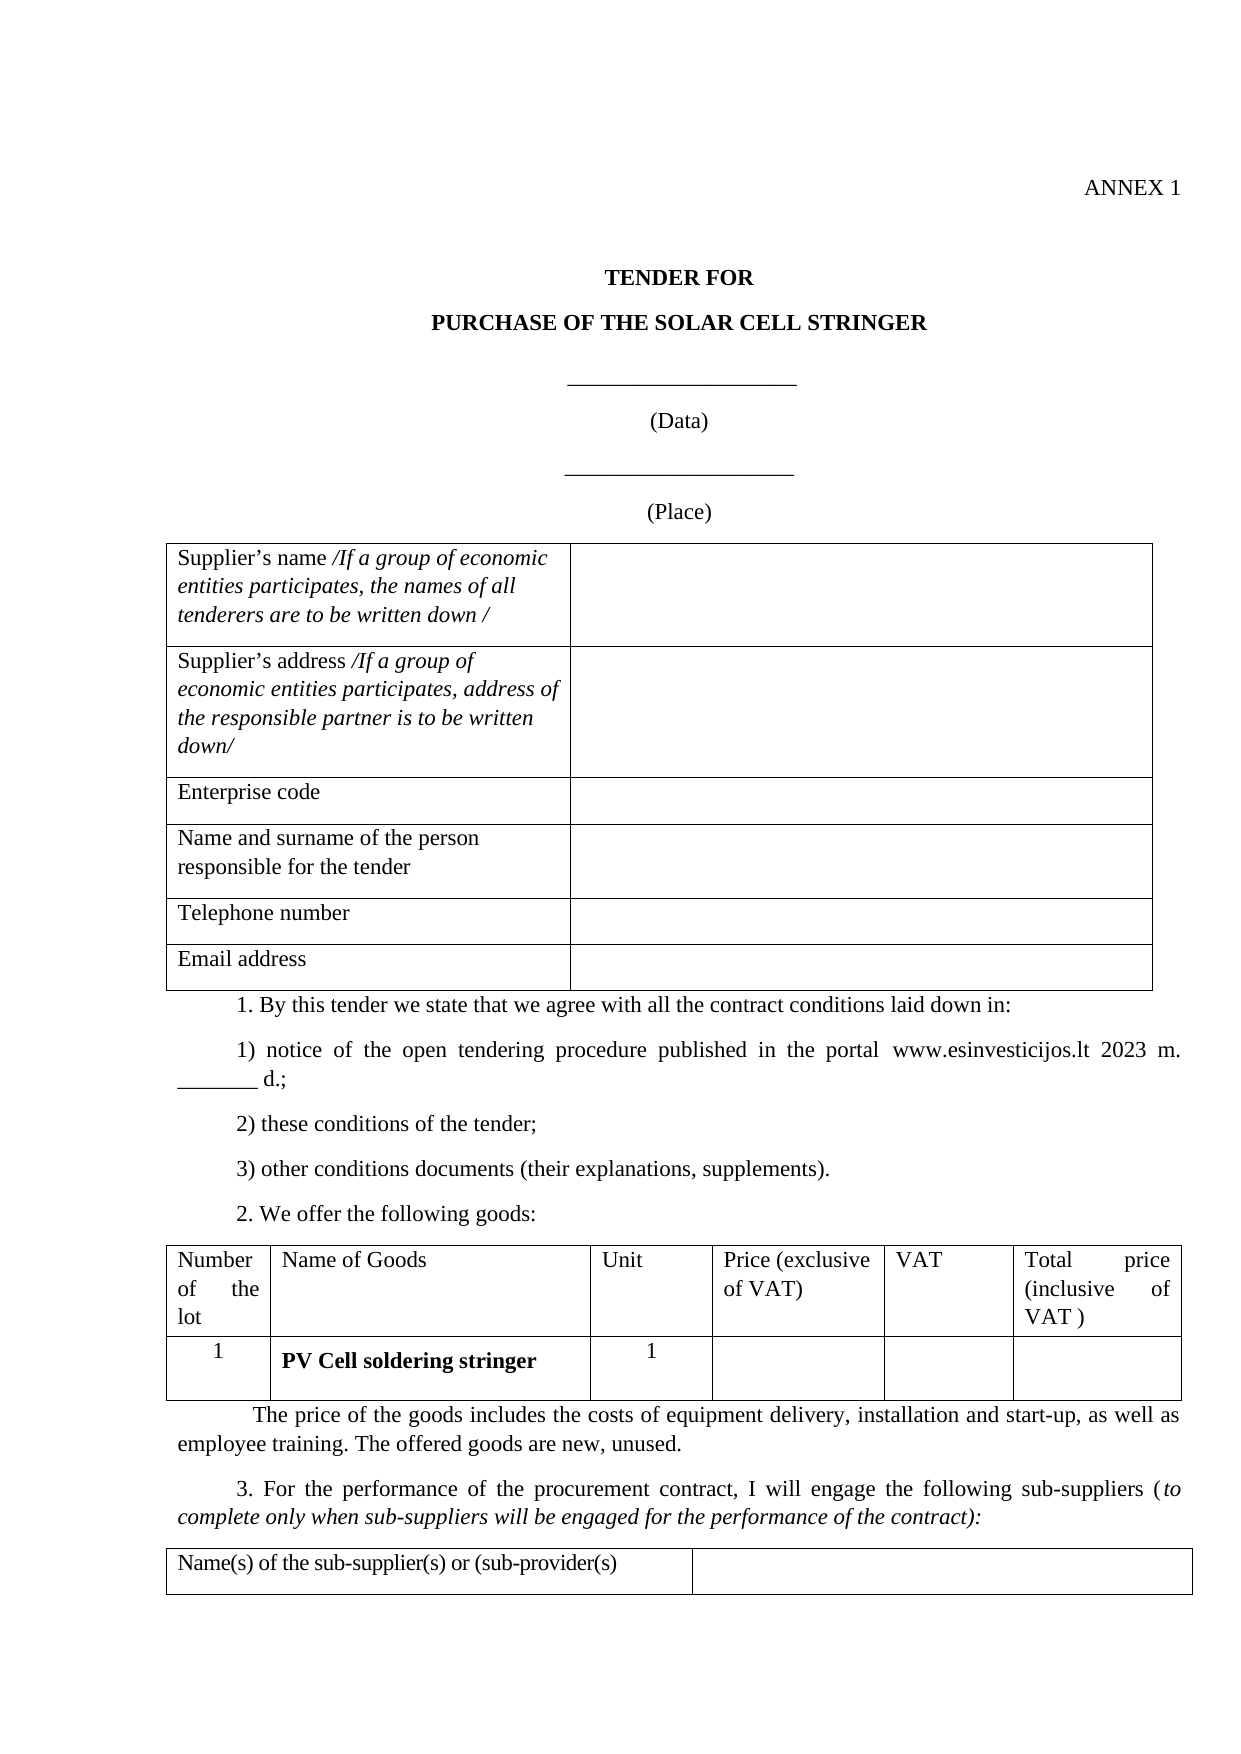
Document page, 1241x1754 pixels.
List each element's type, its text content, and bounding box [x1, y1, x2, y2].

text 1. By this tender we state that we agree with all the contract conditions laid down in: [177, 991, 1181, 1018]
table_cell [1014, 1337, 1181, 1400]
table_header Total price (inclusive of VAT ) [1014, 1246, 1181, 1336]
text 2. We offer the following goods: [177, 1200, 1181, 1227]
table_header Price (exclusive of VAT) [713, 1246, 884, 1336]
table_cell Telephone number [167, 899, 570, 944]
table_header VAT [885, 1246, 1013, 1336]
table_cell Enterprise code [167, 778, 570, 823]
text ANNEX 1 [177, 174, 1181, 200]
text ____________________ [177, 362, 1181, 389]
text Tender for [177, 264, 1181, 290]
text PURCHASE OF THE solar cell stringer [177, 309, 1181, 335]
table_header Supplier’s name /If a group of economic entities participates, the names of all tenderers are to be written down / [167, 544, 570, 646]
table_cell [885, 1337, 1013, 1400]
table_cell [571, 778, 1152, 823]
text The price of the goods includes the costs of equipment delivery, installation and start-up, as well as employee training. The offered goods are new, unused. [177, 1401, 1181, 1456]
table_header Number of the lot [167, 1246, 270, 1336]
table_header Name(s) of the sub-supplier(s) or (sub-provider(s) [167, 1549, 692, 1594]
text ____________________ [177, 453, 1181, 479]
table_cell Supplier’s address /If a group of economic entities participates, address of the responsible partner is to be written down/ [167, 647, 570, 777]
table_header [693, 1549, 1192, 1594]
table_cell 1 [167, 1337, 270, 1400]
table_cell [571, 647, 1152, 777]
text (Data) [177, 407, 1181, 434]
table_header [571, 544, 1152, 646]
table_cell [571, 825, 1152, 898]
text (Place) [177, 498, 1181, 524]
table_cell Name and surname of the person responsible for the tender [167, 825, 570, 898]
table_header Name of Goods [271, 1246, 590, 1336]
text 1) notice of the open tendering procedure published in the portal www.esinvesticijos.lt 2023 m. _______ d.; [177, 1036, 1181, 1091]
table_cell [571, 945, 1152, 990]
text 2) these conditions of the tender; [177, 1110, 1181, 1136]
table_cell Email address [167, 945, 570, 990]
table_cell [571, 899, 1152, 944]
table_header Unit [591, 1246, 712, 1336]
text 3) other conditions documents (their explanations, supplements). [177, 1155, 1181, 1181]
text 3. For the performance of the procurement contract, I will engage the following sub-suppliers (to complete only when sub-suppliers will be engaged for the performance of the contract): [177, 1475, 1181, 1529]
table_cell [713, 1337, 884, 1400]
table_cell 1 [591, 1337, 712, 1400]
table_cell PV Cell soldering stringer [271, 1337, 590, 1400]
